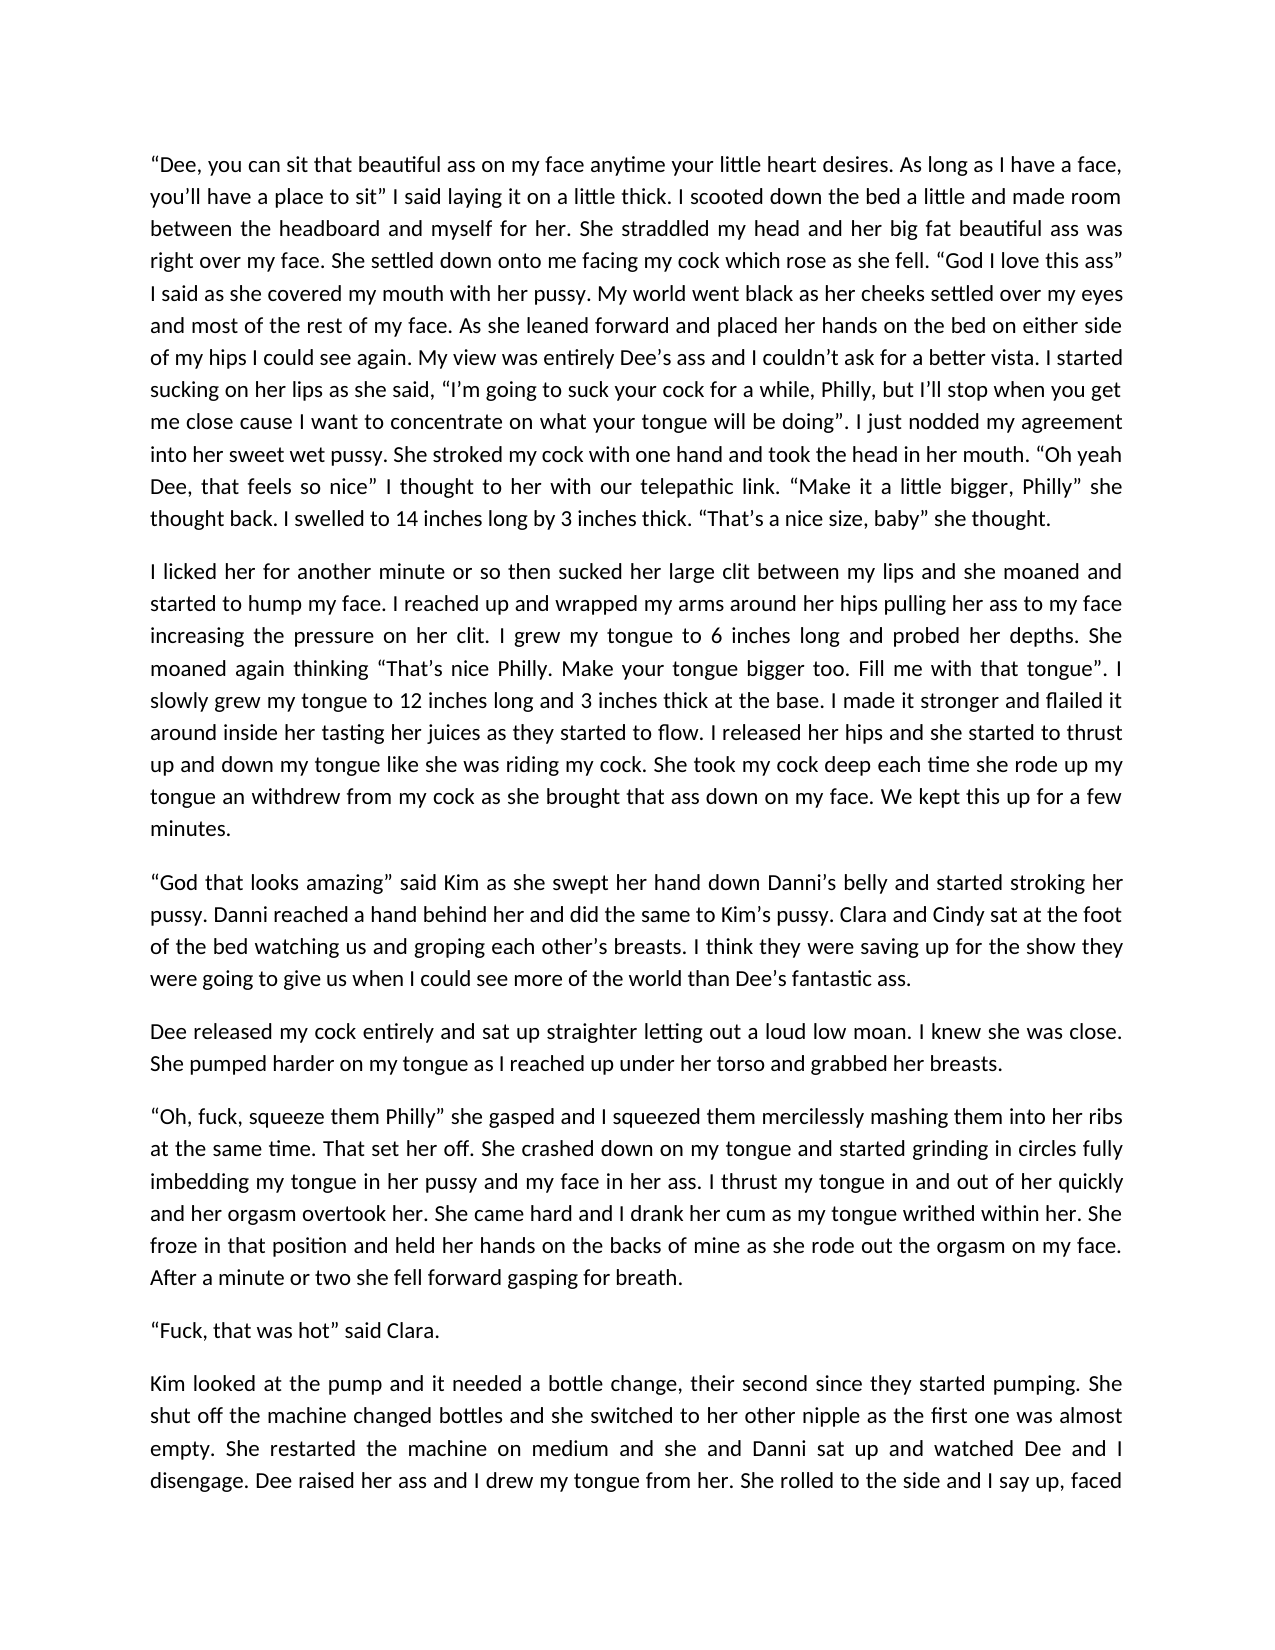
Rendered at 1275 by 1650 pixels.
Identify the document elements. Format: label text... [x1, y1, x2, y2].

text Dee released my cock entirely and sat up straighter letting out a loud low moan. I knew she was close. She pumped harder on my tongue as I reached up under her torso and grabbed her breasts. [150, 1017, 1125, 1077]
text “God that looks amazing” said Kim as she swept her hand down Danni’s belly and started stroking her pussy. Danni reached a hand behind her and did the same to Kim’s pussy. Clara and Cindy sat at the foot of the bed watching us and groping each other’s breasts. I think they were saving up for the show they were going to give us when I could see more of the world than Dee’s fantastic ass. [150, 868, 1125, 992]
text “Oh, fuck, squeeze them Philly” she gasped and I squeezed them mercilessly mashing them into her ribs at the same time. That set her off. She crashed down on my tongue and started grinding in circles fully imbedding my tongue in her pussy and my face in her ass. I thrust my tongue in and out of her quickly and her orgasm overtook her. She came hard and I drank her cum as my tongue writhed within her. She froze in that position and held her hands on the backs of mine as she rode out the orgasm on my face. After a minute or two she fell forward gasping for breath. [150, 1102, 1125, 1291]
text “Dee, you can sit that beautiful ass on my face anytime your little heart desires. As long as I have a face, you’ll have a place to sit” I said laying it on a little thick. I scooted down the bed a little and made room between the headboard and myself for her. She straddled my head and her big fat beautiful ass was right over my face. She settled down onto me facing my cock which rose as she fell. “God I love this ass” I said as she covered my mouth with her pussy. My world went black as her cheeks settled over my eyes and most of the rest of my face. As she leaned forward and placed her hands on the bed on either side of my hips I could see again. My view was entirely Dee’s ass and I couldn’t ask for a better vista. I started sucking on her lips as she said, “I’m going to suck your cock for a while, Philly, but I’ll stop when you get me close cause I want to concentrate on what your tongue will be doing”. I just nodded my agreement into her sweet wet pussy. She stroked my cock with one hand and took the head in her mouth. “Oh yeah Dee, that feels so nice” I thought to her with our telepathic link. “Make it a little bigger, Philly” she thought back. I swelled to 14 inches long by 3 inches thick. “That’s a nice size, baby” she thought. [150, 150, 1125, 532]
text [150, 1369, 1125, 1494]
text I licked her for another minute or so then sucked her large clit between my lips and she moaned and started to hump my face. I reached up and wrapped my arms around her hips pulling her ass to my face increasing the pressure on her clit. I grew my tongue to 6 inches long and probed her depths. She moaned again thinking “That’s nice Philly. Make your tongue bigger too. Fill me with that tongue”. I slowly grew my tongue to 12 inches long and 3 inches thick at the base. I made it stronger and flailed it around inside her tasting her juices as they started to flow. I released her hips and she started to thrust up and down my tongue like she was riding my cock. She took my cock deep each time she rode up my tongue an withdrew from my cock as she brought that ass down on my face. We kept this up for a few minutes. [150, 557, 1125, 843]
text “Fuck, that was hot” said Clara. [150, 1316, 1125, 1344]
